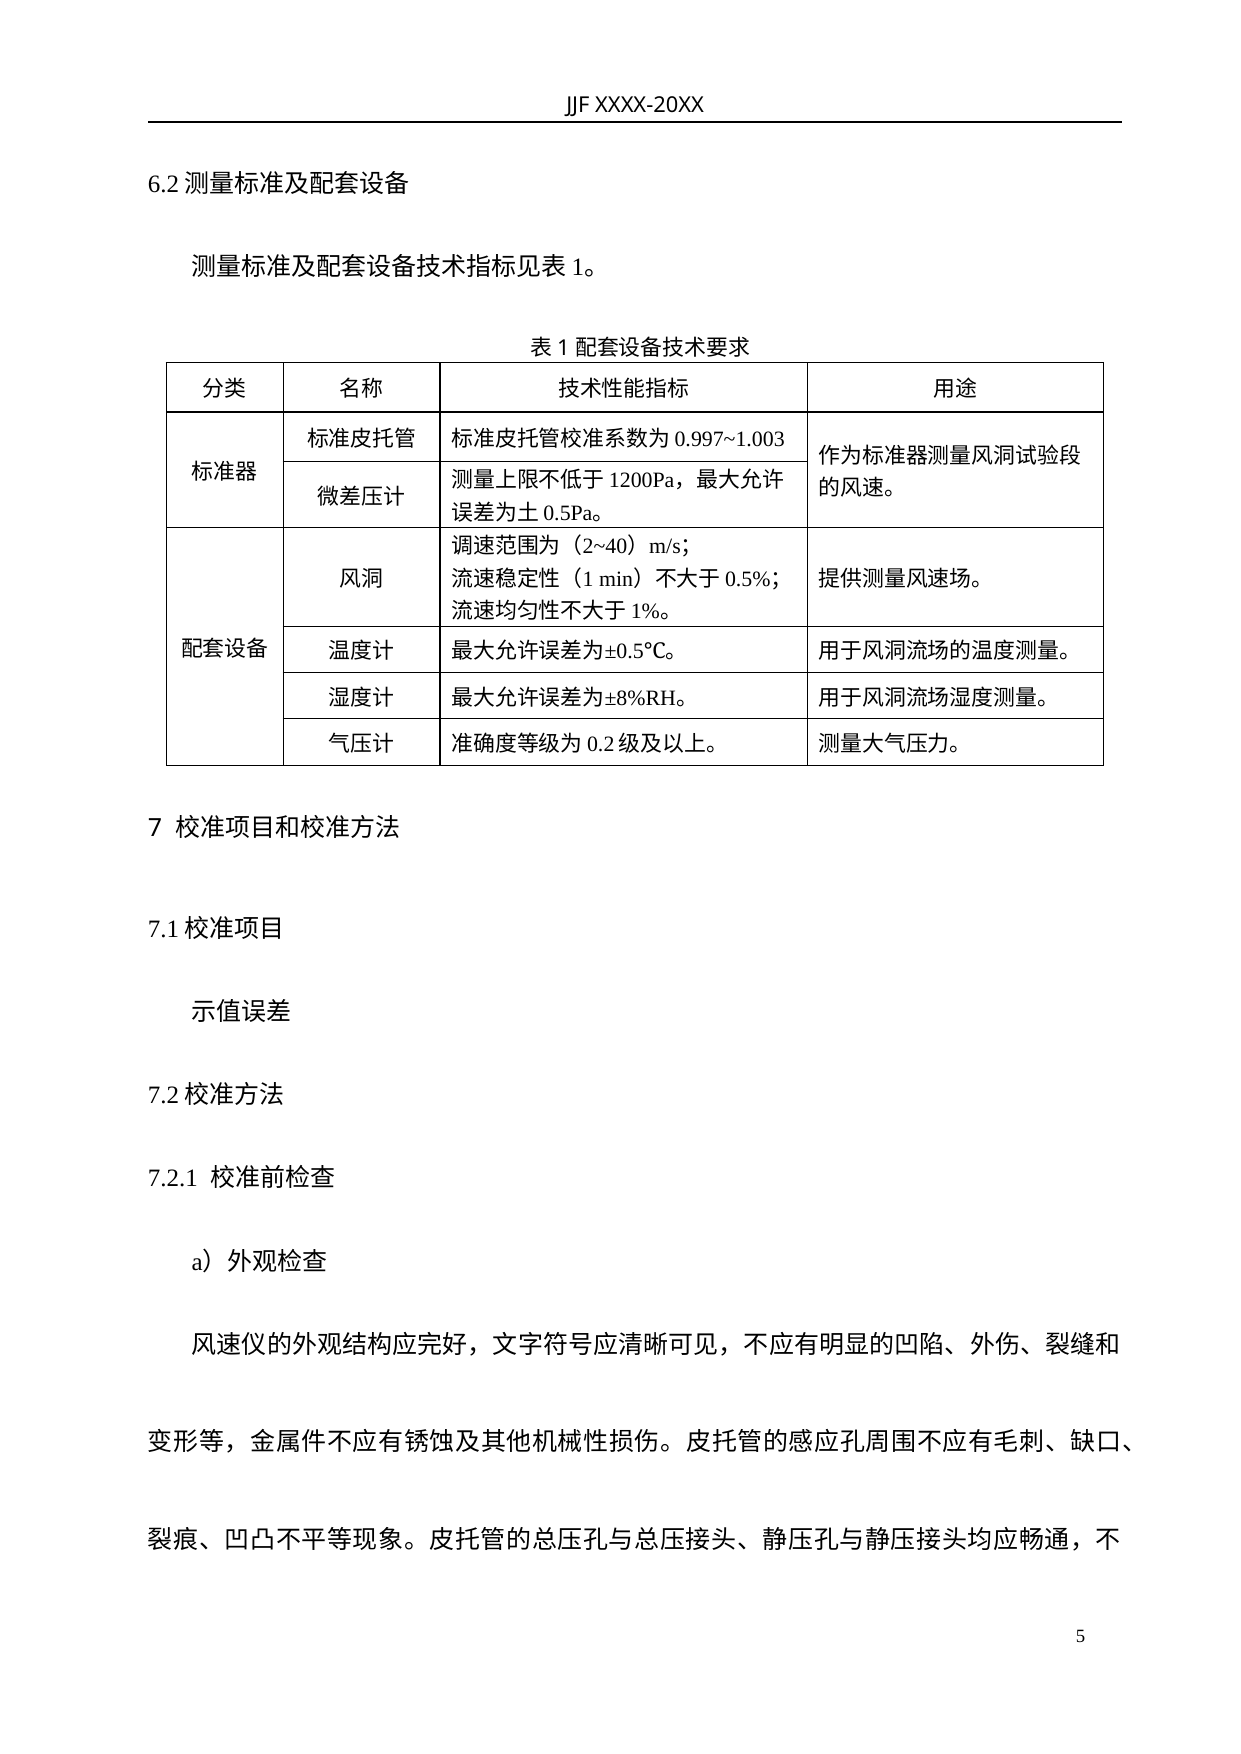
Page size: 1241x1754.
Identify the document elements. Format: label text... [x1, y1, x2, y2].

text a）外观检查 [148, 1227, 1122, 1292]
subtitle 7 校准项目和校准方法 [148, 793, 1122, 858]
table_cell 用于风洞流场的温度测量。 [808, 627, 1103, 672]
table_cell 准确度等级为0.2级及以上。 [441, 719, 807, 765]
text 7.2.1 校准前检查 [148, 1143, 1122, 1208]
table_cell 温度计 [284, 627, 439, 672]
table_header 技术性能指标 [441, 363, 807, 411]
table_cell 测量上限不低于1200Pa，最大允许误差为土0.5Pa。 [441, 462, 807, 527]
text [148, 1310, 1122, 1570]
table_cell 气压计 [284, 719, 439, 765]
table_cell 标准器 [167, 413, 283, 527]
table_cell 作为标准器测量风洞试验段的风速。 [808, 413, 1103, 527]
subtitle 7.1校准项目 [148, 894, 1122, 959]
table_header 分类 [167, 363, 283, 411]
table_cell 测量大气压力。 [808, 719, 1103, 765]
subtitle 6.2测量标准及配套设备 [148, 149, 1122, 214]
table_cell 湿度计 [284, 673, 439, 718]
table_cell 风洞 [284, 528, 439, 626]
table_cell 用于风洞流场湿度测量。 [808, 673, 1103, 718]
table_cell 标准皮托管校准系数为0.997~1.003 [441, 413, 807, 461]
text 测量标准及配套设备技术指标见表1。 [148, 232, 1122, 297]
table_cell 提供测量风速场。 [808, 528, 1103, 626]
table_cell 微差压计 [284, 462, 439, 527]
text 表1 配套设备技术要求 [148, 329, 1122, 362]
table_header 用途 [808, 363, 1103, 411]
table_header 名称 [284, 363, 439, 411]
table_cell 调速范围为（2~40）m/s； 流速稳定性（1 min）不大于0.5%； 流速均匀性不大于1%。 [441, 528, 807, 626]
table_cell 最大允许误差为±0.5℃。 [441, 627, 807, 672]
text 示值误差 [148, 977, 1122, 1042]
table_cell 最大允许误差为±8%RH。 [441, 673, 807, 718]
table_cell 配套设备 [167, 528, 283, 765]
subtitle 7.2校准方法 [148, 1060, 1122, 1125]
table_cell 标准皮托管 [284, 413, 439, 461]
